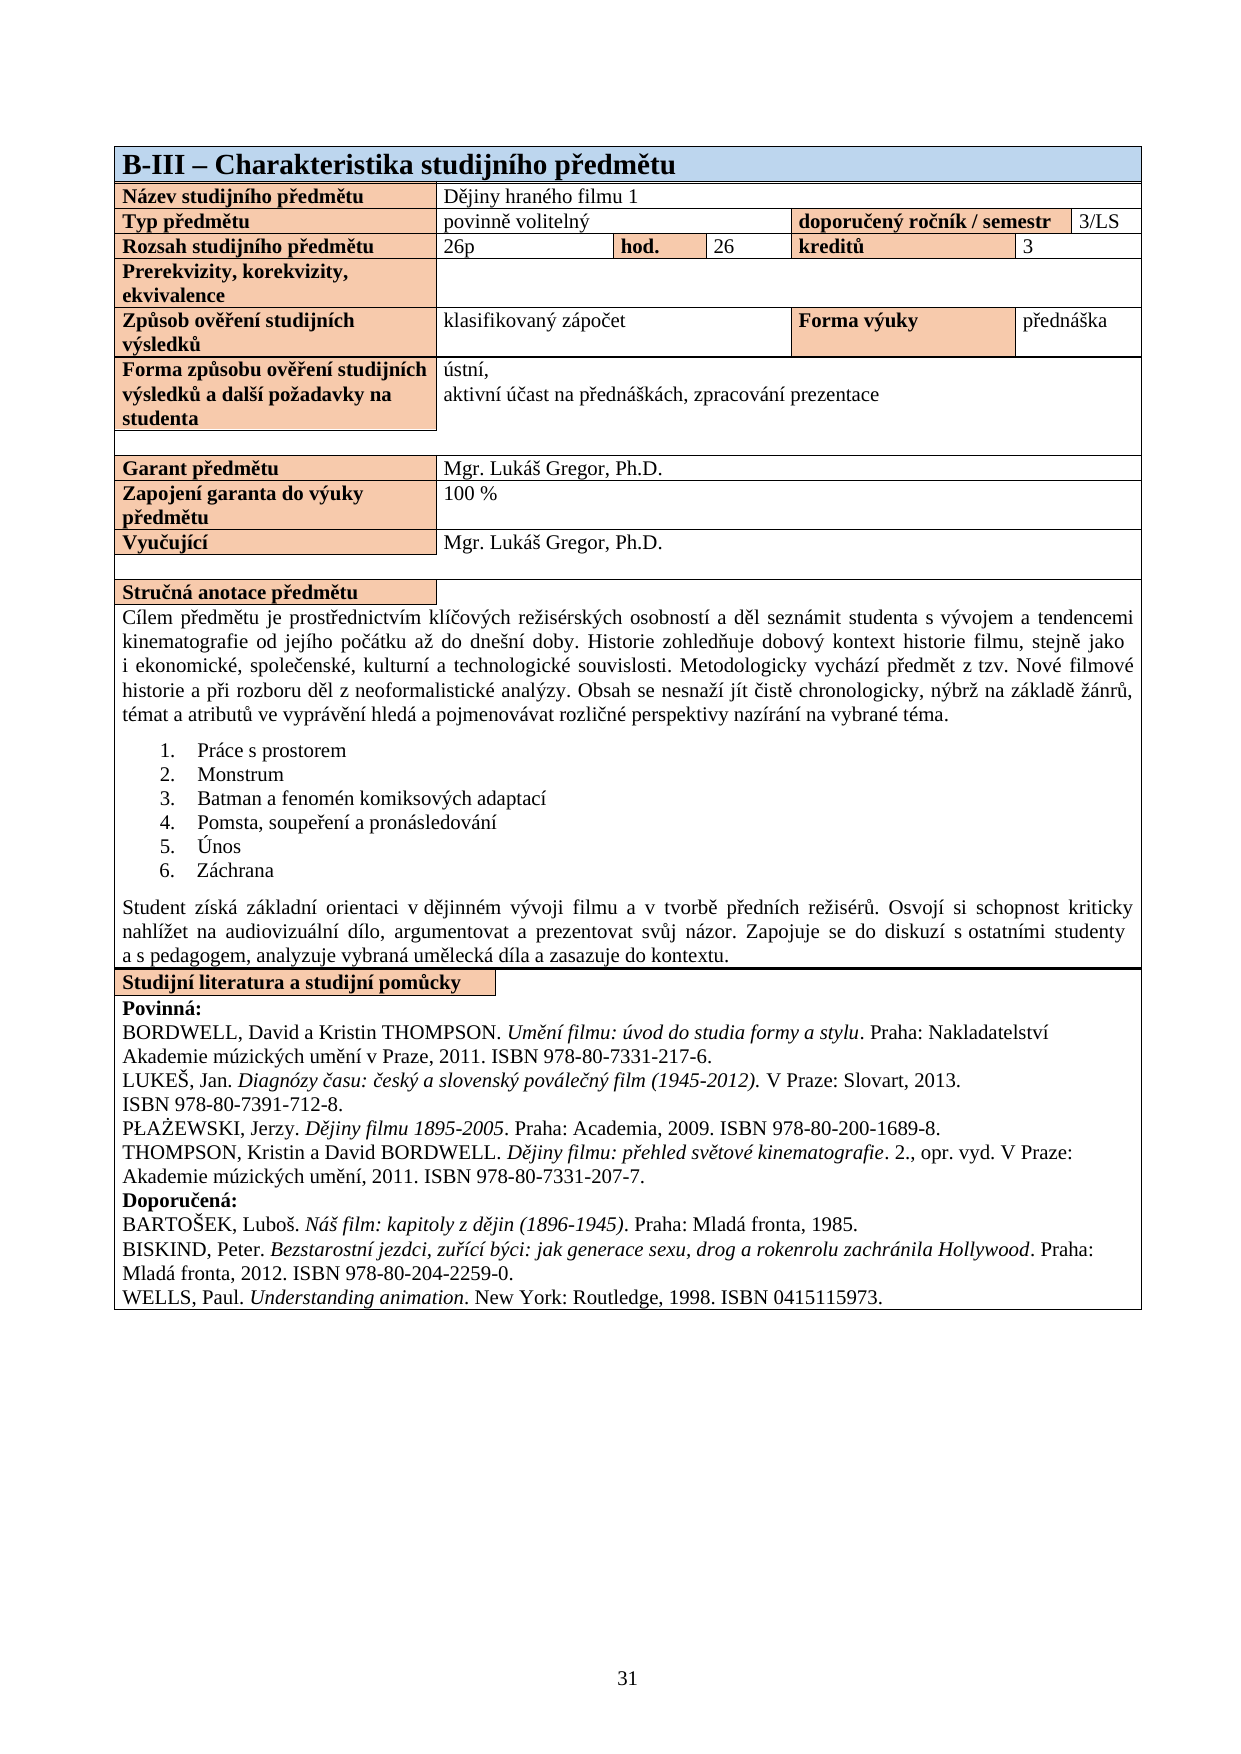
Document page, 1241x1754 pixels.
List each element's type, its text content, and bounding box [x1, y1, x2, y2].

table_cell klasifikovaný zápočet [437, 308, 791, 356]
table_cell kreditů [792, 234, 1015, 258]
table_cell 3 [1016, 234, 1141, 258]
table_cell povinně volitelný [437, 209, 791, 233]
table_cell Prerekvizity, korekvizity, ekvivalence [115, 259, 436, 307]
table_cell [496, 970, 1141, 995]
table_cell Stručná anotace předmětu [115, 580, 436, 604]
table_cell 100 % [437, 481, 1141, 529]
table_cell hod. [614, 234, 706, 258]
table_cell [437, 259, 1141, 307]
table_cell Vyučující [115, 530, 436, 554]
table_cell Forma způsobu ověření studijních výsledků a další požadavky na studenta [115, 358, 436, 429]
table_cell Forma výuky [792, 308, 1015, 356]
table_cell Garant předmětu [115, 456, 436, 480]
table_cell Mgr. Lukáš Gregor, Ph.D. [437, 456, 1141, 480]
table_cell Typ předmětu [115, 209, 436, 233]
table_cell 26p [437, 234, 613, 258]
table_cell Studijní literatura a studijní pomůcky [115, 970, 495, 995]
table_cell doporučený ročník / semestr [792, 209, 1071, 233]
table_header B-III – Charakteristika studijního předmětu [115, 147, 1141, 181]
table_cell přednáška [1016, 308, 1141, 356]
table_cell 26 [707, 234, 791, 258]
table_cell Rozsah studijního předmětu [115, 234, 436, 258]
table_cell [115, 430, 1141, 455]
table_cell 3/LS [1072, 209, 1141, 233]
table_cell [437, 580, 1141, 604]
table_cell ústní, aktivní účast na přednáškách, zpracování prezentace [437, 358, 1141, 429]
table_cell Povinná: BORDWELL, David a Kristin THOMPSON. Umění filmu: úvod do studia formy a stylu. Praha: Nakladatelství Akademie múzických umění v Praze, 2011. ISBN 978-80-7331-217-6. LUKEŠ, Jan. Diagnózy času: český a slovenský poválečný film (1945-2012). V Praze: Slovart, 2013. ISBN 978-80-7391-712-8. PŁAŻEWSKI, Jerzy. Dějiny filmu 1895-2005. Praha: Academia, 2009. ISBN 978-80-200-1689-8. THOMPSON, Kristin a David BORDWELL. Dějiny filmu: přehled světové kinematografie. 2., opr. vyd. V Praze: Akademie múzických umění, 2011. ISBN 978-80-7331-207-7. Doporučená: BARTOŠEK, Luboš. Náš film: kapitoly z dějin (1896-1945). Praha: Mladá fronta, 1985. BISKIND, Peter. Bezstarostní jezdci, zuřící býci: jak generace sexu, drog a rokenrolu zachránila Hollywood. Praha: Mladá fronta, 2012. ISBN 978-80-204-2259-0. WELLS, Paul. Understanding animation. New York: Routledge, 1998. ISBN 0415115973. [115, 995, 1141, 1309]
table_cell Název studijního předmětu [115, 184, 436, 208]
table_cell Způsob ověření studijních výsledků [115, 308, 436, 356]
table_cell [115, 554, 1141, 579]
table_cell Mgr. Lukáš Gregor, Ph.D. [437, 530, 1141, 554]
table_cell Zapojení garanta do výuky předmětu [115, 481, 436, 529]
table_cell Cílem předmětu je prostřednictvím klíčových režisérských osobností a děl seznámit studenta s vývojem a tendencemi kinematografie od jejího počátku až do dnešní doby. Historie zohledňuje dobový kontext historie filmu, stejně jako i ekonomické, společenské, kulturní a technologické souvislosti. Metodologicky vychází předmět z tzv. Nové filmové historie a při rozboru děl z neoformalistické analýzy. Obsah se nesnaží jít čistě chronologicky, nýbrž na základě žánrů, témat a atributů ve vyprávění hledá a pojmenovávat rozličné perspektivy nazírání na vybrané téma. Práce s prostorem Monstrum Batman a fenomén komiksových adaptací Pomsta, soupeření a pronásledování Únos Záchrana Student získá základní orientaci v dějinném vývoji filmu a v tvorbě předních režisérů. Osvojí si schopnost kriticky nahlížet na audiovizuální dílo, argumentovat a prezentovat svůj názor. Zapojuje se do diskuzí s ostatními studenty a s pedagogem, analyzuje vybraná umělecká díla a zasazuje do kontextu. [115, 604, 1141, 967]
table_cell Dějiny hraného filmu 1 [437, 184, 1141, 208]
